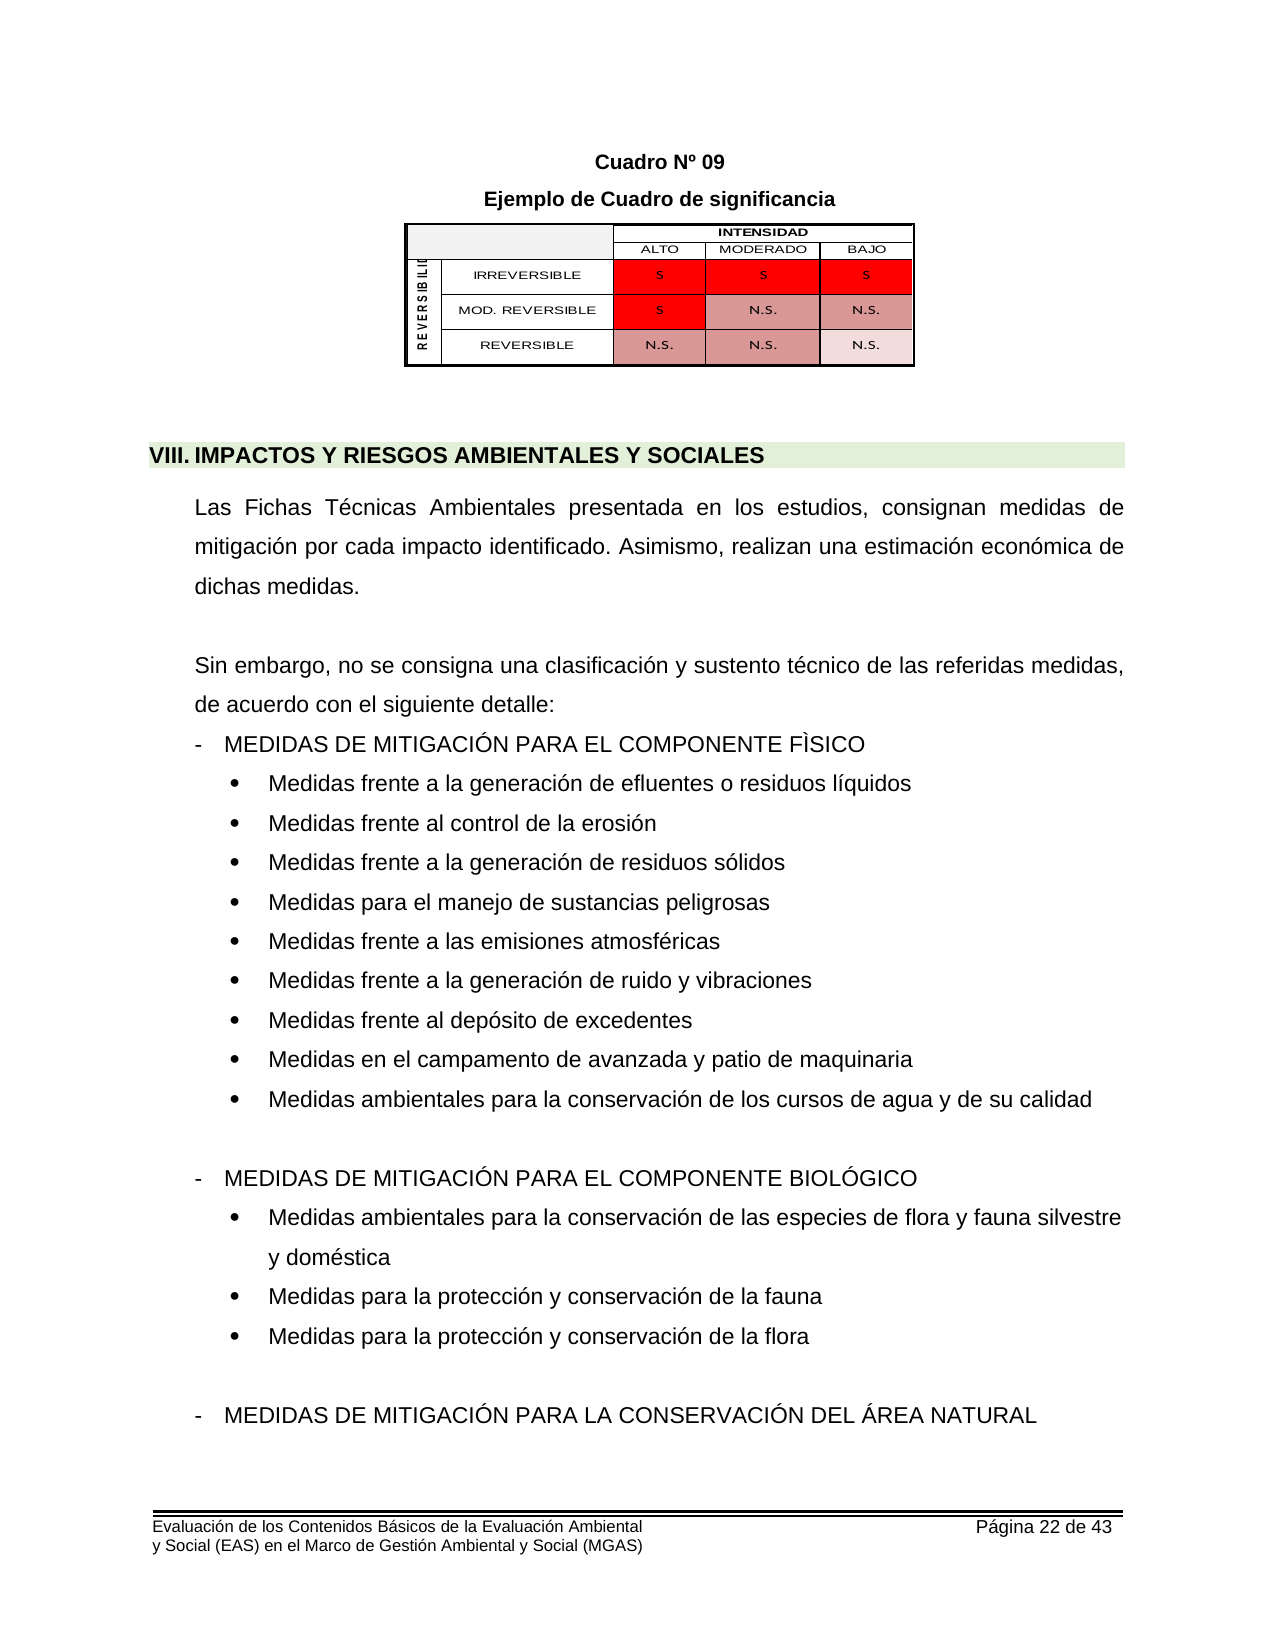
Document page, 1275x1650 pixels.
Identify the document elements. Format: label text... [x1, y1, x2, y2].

list MEDIDAS DE MITIGACIÓN PARA LA CONSERVACIÓN DEL ÁREA NATURAL [194, 1402, 1125, 1428]
list MEDIDAS DE MITIGACIÓN PARA EL COMPONENTE FÌSICO [194, 731, 1125, 757]
list Medidas frente a las emisiones atmosféricas [231, 928, 1125, 954]
list Medidas ambientales para la conservación de las especies de flora y fauna silvestre y doméstica [231, 1204, 1125, 1270]
list Medidas en el campamento de avanzada y patio de maquinaria [231, 1046, 1125, 1073]
list Medidas frente a la generación de ruido y vibraciones [231, 967, 1125, 994]
text Cuadro Nº 09 [194, 150, 1125, 174]
text Ejemplo de Cuadro de significancia [194, 186, 1125, 210]
list Medidas frente al depósito de excedentes [231, 1007, 1125, 1033]
list IMPACTOS Y RIESGOS AMBIENTALES Y SOCIALES [149, 442, 1125, 468]
list Las Fichas Técnicas Ambientales presentada en los estudios, consignan medidas de mitigación por cada impacto identificado. Asimismo, realizan una estimación económica de dichas medidas. [194, 494, 1125, 599]
list Medidas frente al control de la erosión [231, 809, 1125, 836]
list MEDIDAS DE MITIGACIÓN PARA EL COMPONENTE BIOLÓGICO [194, 1165, 1125, 1191]
list Medidas para la protección y conservación de la fauna [231, 1283, 1125, 1309]
list Sin embargo, no se consigna una clasificación y sustento técnico de las referidas medidas, de acuerdo con el siguiente detalle: [194, 652, 1125, 717]
list Medidas frente a la generación de efluentes o residuos líquidos [231, 770, 1125, 796]
list Medidas frente a la generación de residuos sólidos [231, 849, 1125, 875]
list Medidas ambientales para la conservación de los cursos de agua y de su calidad [231, 1086, 1125, 1112]
list Medidas para la protección y conservación de la flora [231, 1323, 1125, 1349]
list Medidas para el manejo de sustancias peligrosas [231, 888, 1125, 915]
